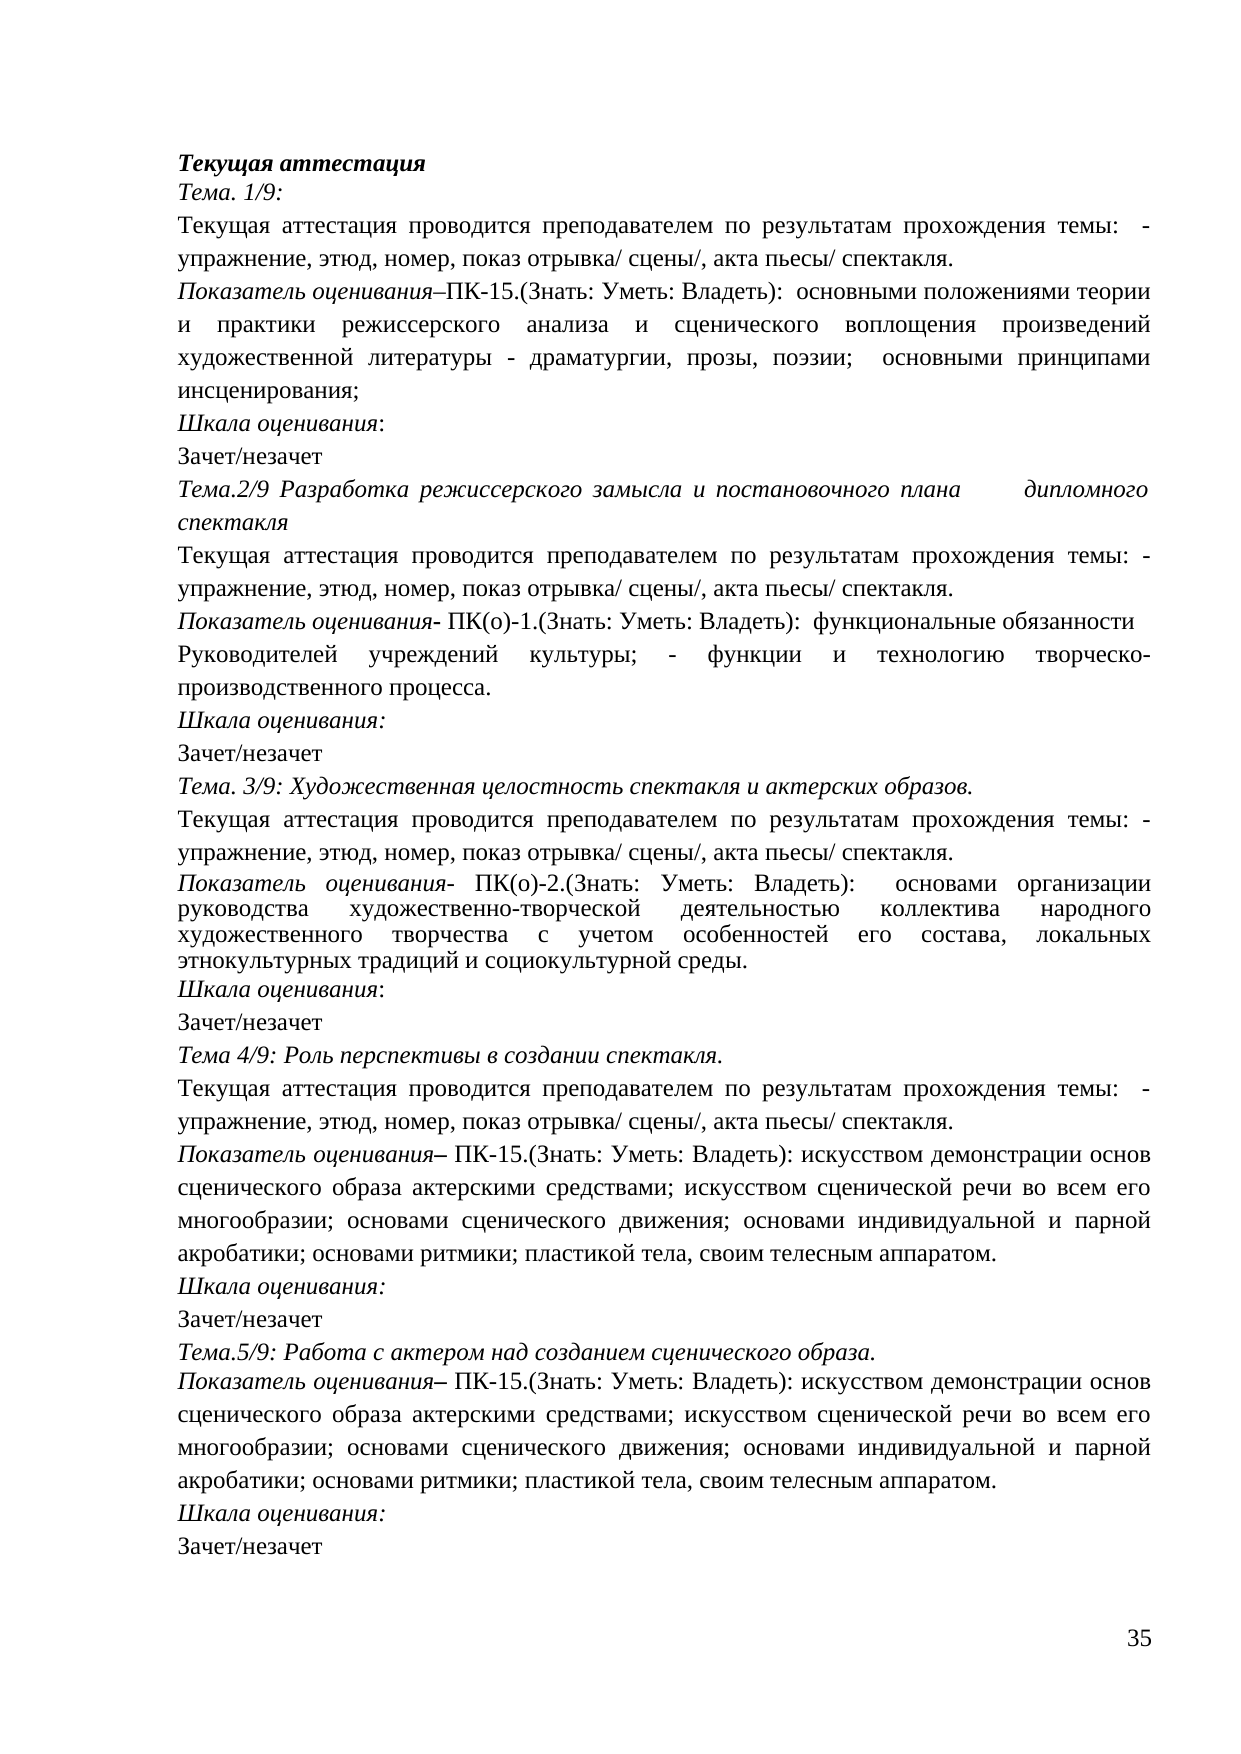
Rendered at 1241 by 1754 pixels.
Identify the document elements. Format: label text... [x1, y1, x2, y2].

text Шкала оценивания: [177, 705, 1152, 734]
text Зачет/незачет [177, 1007, 1152, 1036]
text Текущая аттестация проводится преподавателем по результатам прохождения темы: -упражнение, этюд, номер, показ отрывка/ сцены/, акта пьесы/ спектакля. [177, 540, 1152, 602]
text Текущая аттестация [177, 151, 1152, 177]
text Текущая аттестация проводится преподавателем по результатам прохождения темы: -упражнение, этюд, номер, показ отрывка/ сцены/, акта пьесы/ спектакля. [177, 210, 1152, 272]
text Показатель оценивания– ПК-15.(Знать: Уметь: Владеть): искусством демонстрации основ сценического образа актерскими средствами; искусством сценической речи во всем его многообразии; основами сценического движения; основами индивидуальной и парной акробатики; основами ритмики; пластикой тела, своим телесным аппаратом. [177, 1366, 1152, 1494]
text Текущая аттестация проводится преподавателем по результатам прохождения темы: -упражнение, этюд, номер, показ отрывка/ сцены/, акта пьесы/ спектакля. [177, 1073, 1152, 1135]
text Текущая аттестация проводится преподавателем по результатам прохождения темы: -упражнение, этюд, номер, показ отрывка/ сцены/, акта пьесы/ спектакля. [177, 804, 1152, 866]
text Шкала оценивания: [177, 1271, 1152, 1300]
text Зачет/незачет [177, 441, 1152, 470]
text Шкала оценивания: [177, 1498, 1152, 1527]
text Показатель оценивания– ПК-15.(Знать: Уметь: Владеть): искусством демонстрации основ сценического образа актерскими средствами; искусством сценической речи во всем его многообразии; основами сценического движения; основами индивидуальной и парной акробатики; основами ритмики; пластикой тела, своим телесным аппаратом. [177, 1139, 1152, 1267]
text Тема.5/9: Работа с актером над созданием сценического образа. [177, 1337, 1152, 1366]
text Зачет/незачет [177, 1531, 1152, 1560]
text Показатель оценивания–ПК-15.(Знать: Уметь: Владеть): основными положениями теории и практики режиссерского анализа и сценического воплощения произведений художественной литературы - драматургии, прозы, поэзии; основными принципами инсценирования; [177, 276, 1152, 404]
text Зачет/незачет [177, 738, 1152, 767]
text Зачет/незачет [177, 1304, 1152, 1333]
text Показатель оценивания- ПК(о)-2.(Знать: Уметь: Владеть): основами организации руководства художественно-творческой деятельностью коллектива народного художественного творчества с учетом особенностей его состава, локальных этнокультурных традиций и социокультурной среды. [177, 870, 1152, 974]
text Шкала оценивания: [177, 974, 1152, 1003]
text Тема. 3/9: Художественная целостность спектакля и актерских образов. [177, 771, 1152, 800]
text Руководителей учреждений культуры; - функции и технологию творческо-производственного процесса. [177, 639, 1152, 701]
text Тема 4/9: Роль перспективы в создании спектакля. [177, 1040, 1152, 1069]
text Тема.2/9 Разработка режиссерского замысла и постановочного плана дипломного спектакля [177, 474, 1152, 536]
text Тема. 1/9: [177, 177, 1152, 206]
text Показатель оценивания- ПК(о)-1.(Знать: Уметь: Владеть): функциональные обязанности [177, 606, 1152, 635]
text Шкала оценивания: [177, 408, 1152, 437]
